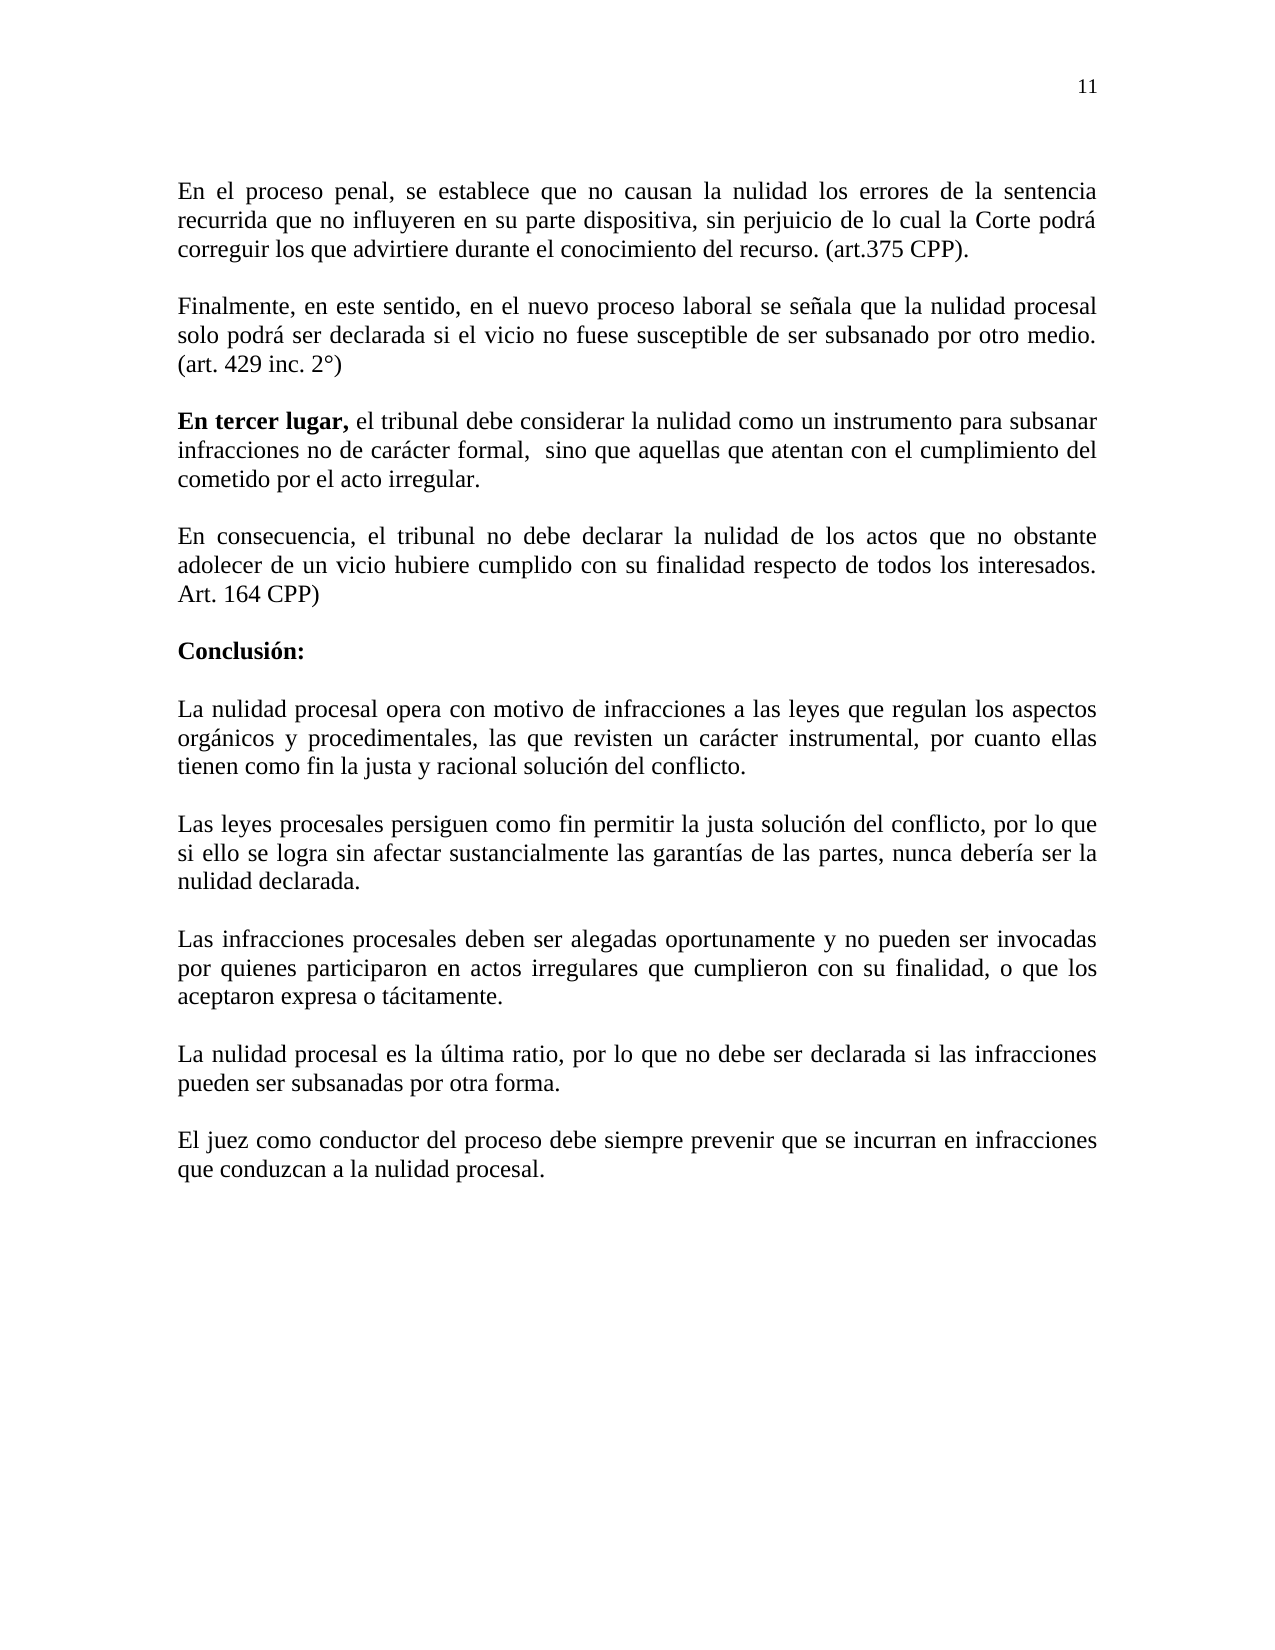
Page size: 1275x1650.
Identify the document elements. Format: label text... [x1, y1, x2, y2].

text En consecuencia, el tribunal no debe declarar la nulidad de los actos que no obstante adolecer de un vicio hubiere cumplido con su finalidad respecto de todos los interesados. Art. 164 CPP) [177, 521, 1098, 608]
text Las leyes procesales persiguen como fin permitir la justa solución del conflicto, por lo que si ello se logra sin afectar sustancialmente las garantías de las partes, nunca debería ser la nulidad declarada. [177, 809, 1098, 895]
text La nulidad procesal opera con motivo de infracciones a las leyes que regulan los aspectos orgánicos y procedimentales, las que revisten un carácter instrumental, por cuanto ellas tienen como fin la justa y racional solución del conflicto. [177, 694, 1098, 780]
text En el proceso penal, se establece que no causan la nulidad los errores de la sentencia recurrida que no influyeren en su parte dispositiva, sin perjuicio de lo cual la Corte podrá correguir los que advirtiere durante el conocimiento del recurso. (art.375 CPP). [177, 176, 1098, 263]
text Finalmente, en este sentido, en el nuevo proceso laboral se señala que la nulidad procesal solo podrá ser declarada si el vicio no fuese susceptible de ser subsanado por otro medio. (art. 429 inc. 2°) [177, 291, 1098, 378]
text El juez como conductor del proceso debe siempre prevenir que se incurran en infracciones que conduzcan a la nulidad procesal. [177, 1125, 1098, 1183]
text Las infracciones procesales deben ser alegadas oportunamente y no pueden ser invocadas por quienes participaron en actos irregulares que cumplieron con su finalidad, o que los aceptaron expresa o tácitamente. [177, 924, 1098, 1010]
text Conclusión: [177, 636, 1098, 665]
text La nulidad procesal es la última ratio, por lo que no debe ser declarada si las infracciones pueden ser subsanadas por otra forma. [177, 1039, 1098, 1096]
text En tercer lugar, el tribunal debe considerar la nulidad como un instrumento para subsanar infracciones no de carácter formal, sino que aquellas que atentan con el cumplimiento del cometido por el acto irregular. [177, 406, 1098, 493]
